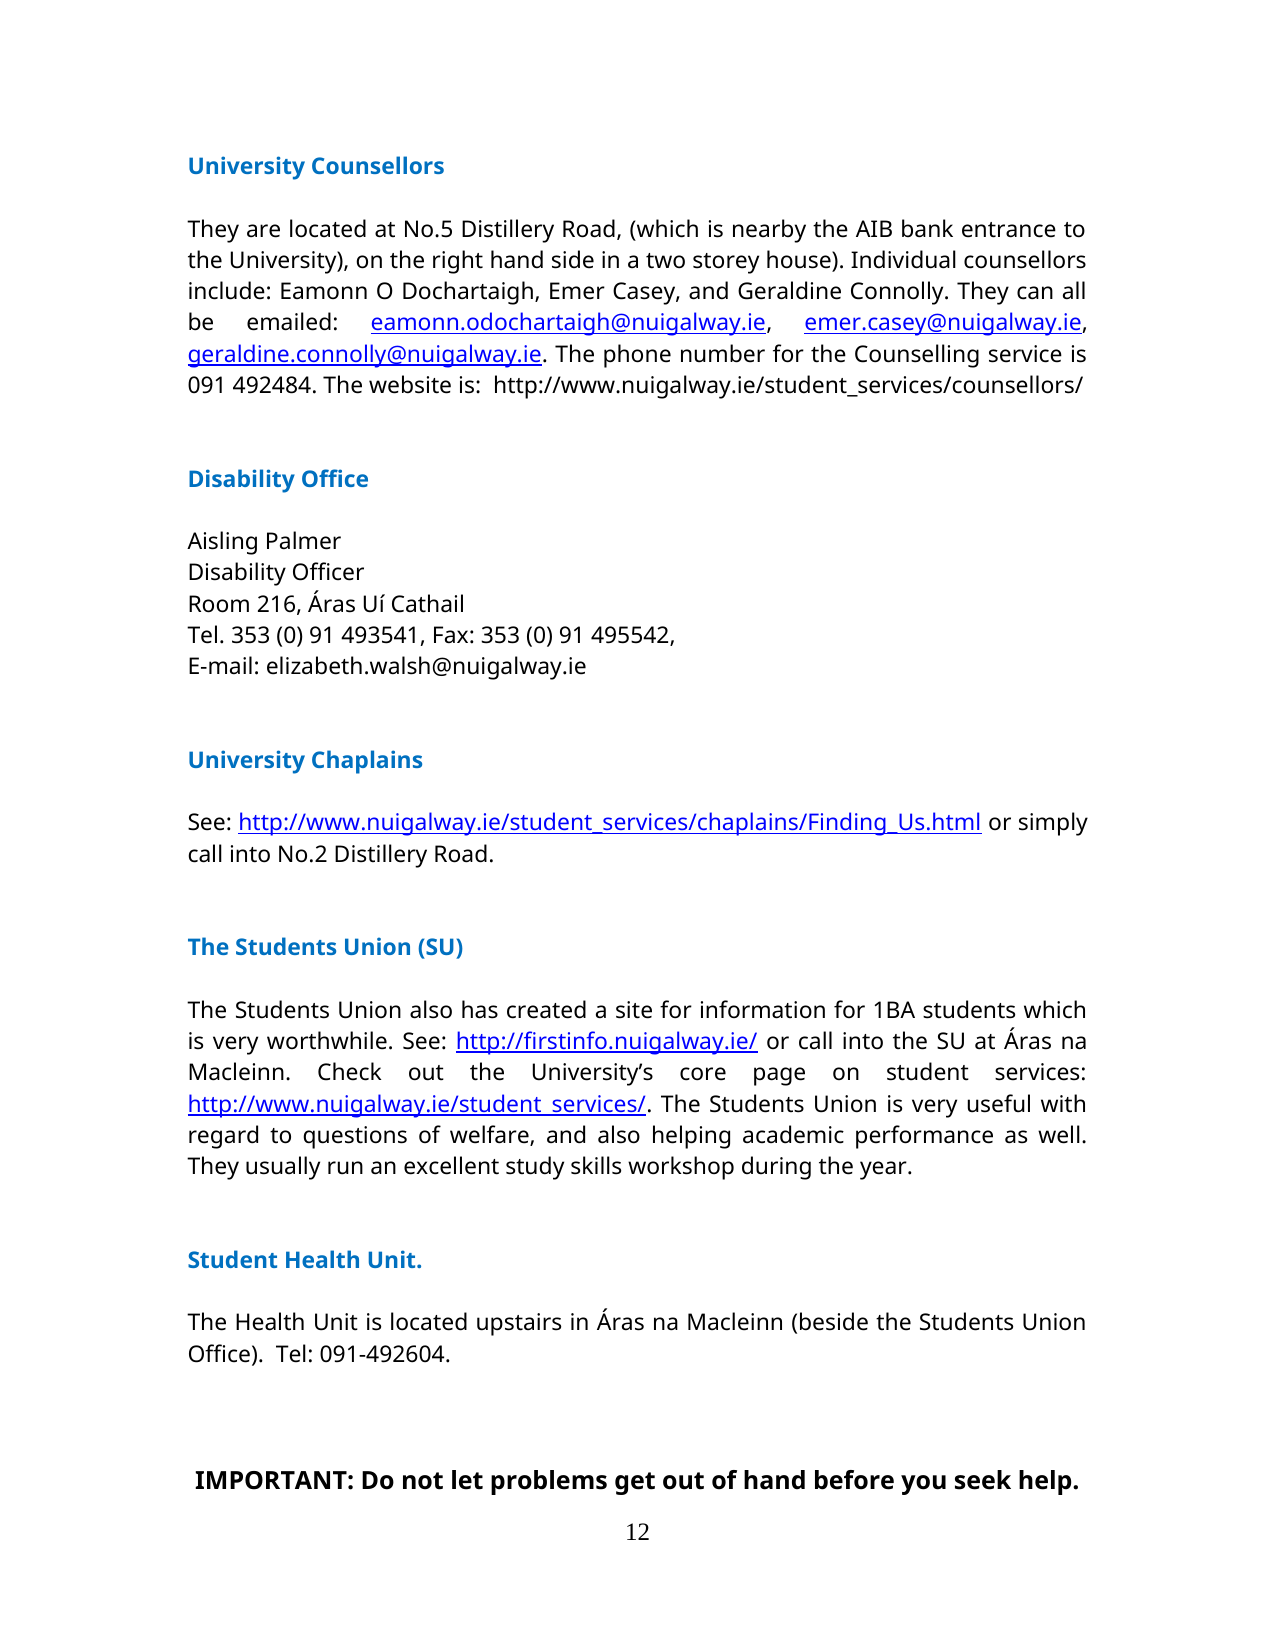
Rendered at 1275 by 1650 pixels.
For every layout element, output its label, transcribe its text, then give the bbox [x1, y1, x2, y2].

text University Chaplains [187, 744, 1088, 775]
text The Health Unit is located upstairs in Áras na Macleinn (beside the Students Union Office). Tel: 091-492604. [187, 1306, 1088, 1369]
text IMPORTANT: Do not let problems get out of hand before you seek help. [187, 1462, 1088, 1497]
text The Students (SU) [187, 931, 1088, 962]
text They are located at No.5 Distillery Road, (which is nearby the AIB bank entrance to the University), on the right hand side in a two storey house). Individual counsellors include: Eamonn O Dochartaigh, Emer Casey, and Geraldine Connolly. They can all be emailed: eamonn.odochartaigh@nuigalway.ie, emer.casey@nuigalway.ie, geraldine.connolly@nuigalway.ie. The phone number for the Counselling service is 091 492484. The website is: http://www.nuigalway.ie/student_services/counsellors/ [187, 212, 1088, 400]
text Room 216, Áras Uí Cathail [187, 587, 1088, 619]
text E-mail: elizabeth.walsh@nuigalway.ie [187, 650, 1088, 681]
text Disability Office [187, 462, 1088, 494]
text Aisling Palmer [187, 525, 1088, 556]
text University Counsellors [187, 150, 1088, 181]
text Student Health Unit. [187, 1244, 1088, 1275]
text Disability Officer [187, 556, 1088, 587]
text Tel. 353 (0) 91 493541, Fax: 353 (0) 91 495542, [187, 619, 1088, 650]
text The Students Union also has created a site for information for 1BA students which is very worthwhile. See: http://firstinfo.nuigalway.ie/ or call into the SU at Áras na Macleinn. Check out the University’s core page on student services: http://www.nuigalway.ie/student_services/. The Students Union is very useful with regard to questions of welfare, and also helping academic performance as well. They usually run an excellent study skills workshop during the year. [187, 994, 1088, 1181]
text See: http://www.nuigalway.ie/student_services/chaplains/Finding_Us.html or simply call into No.2 Distillery Road. [187, 806, 1088, 869]
